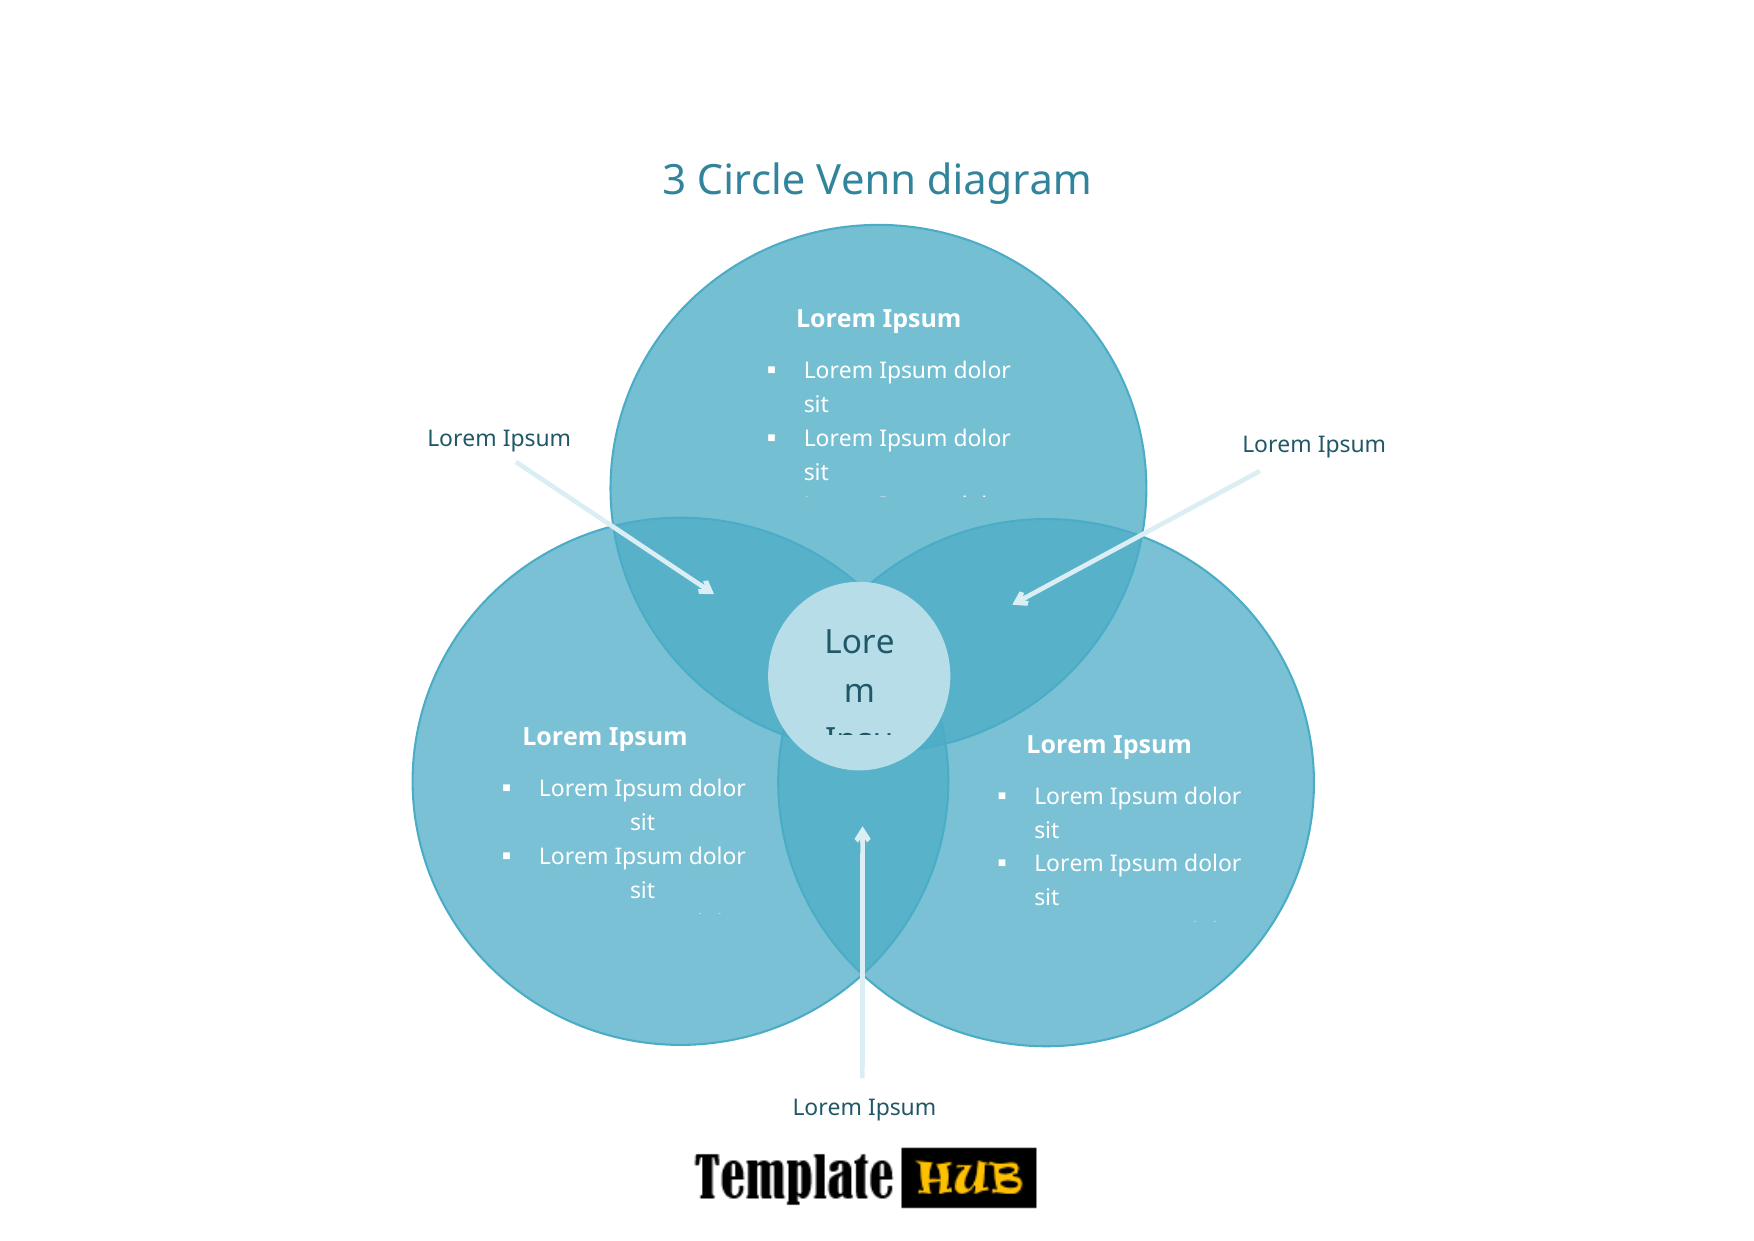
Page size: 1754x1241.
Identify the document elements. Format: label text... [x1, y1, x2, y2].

picture [690, 1145, 1043, 1213]
list 3 Circle Venn diagram [150, 150, 1604, 207]
